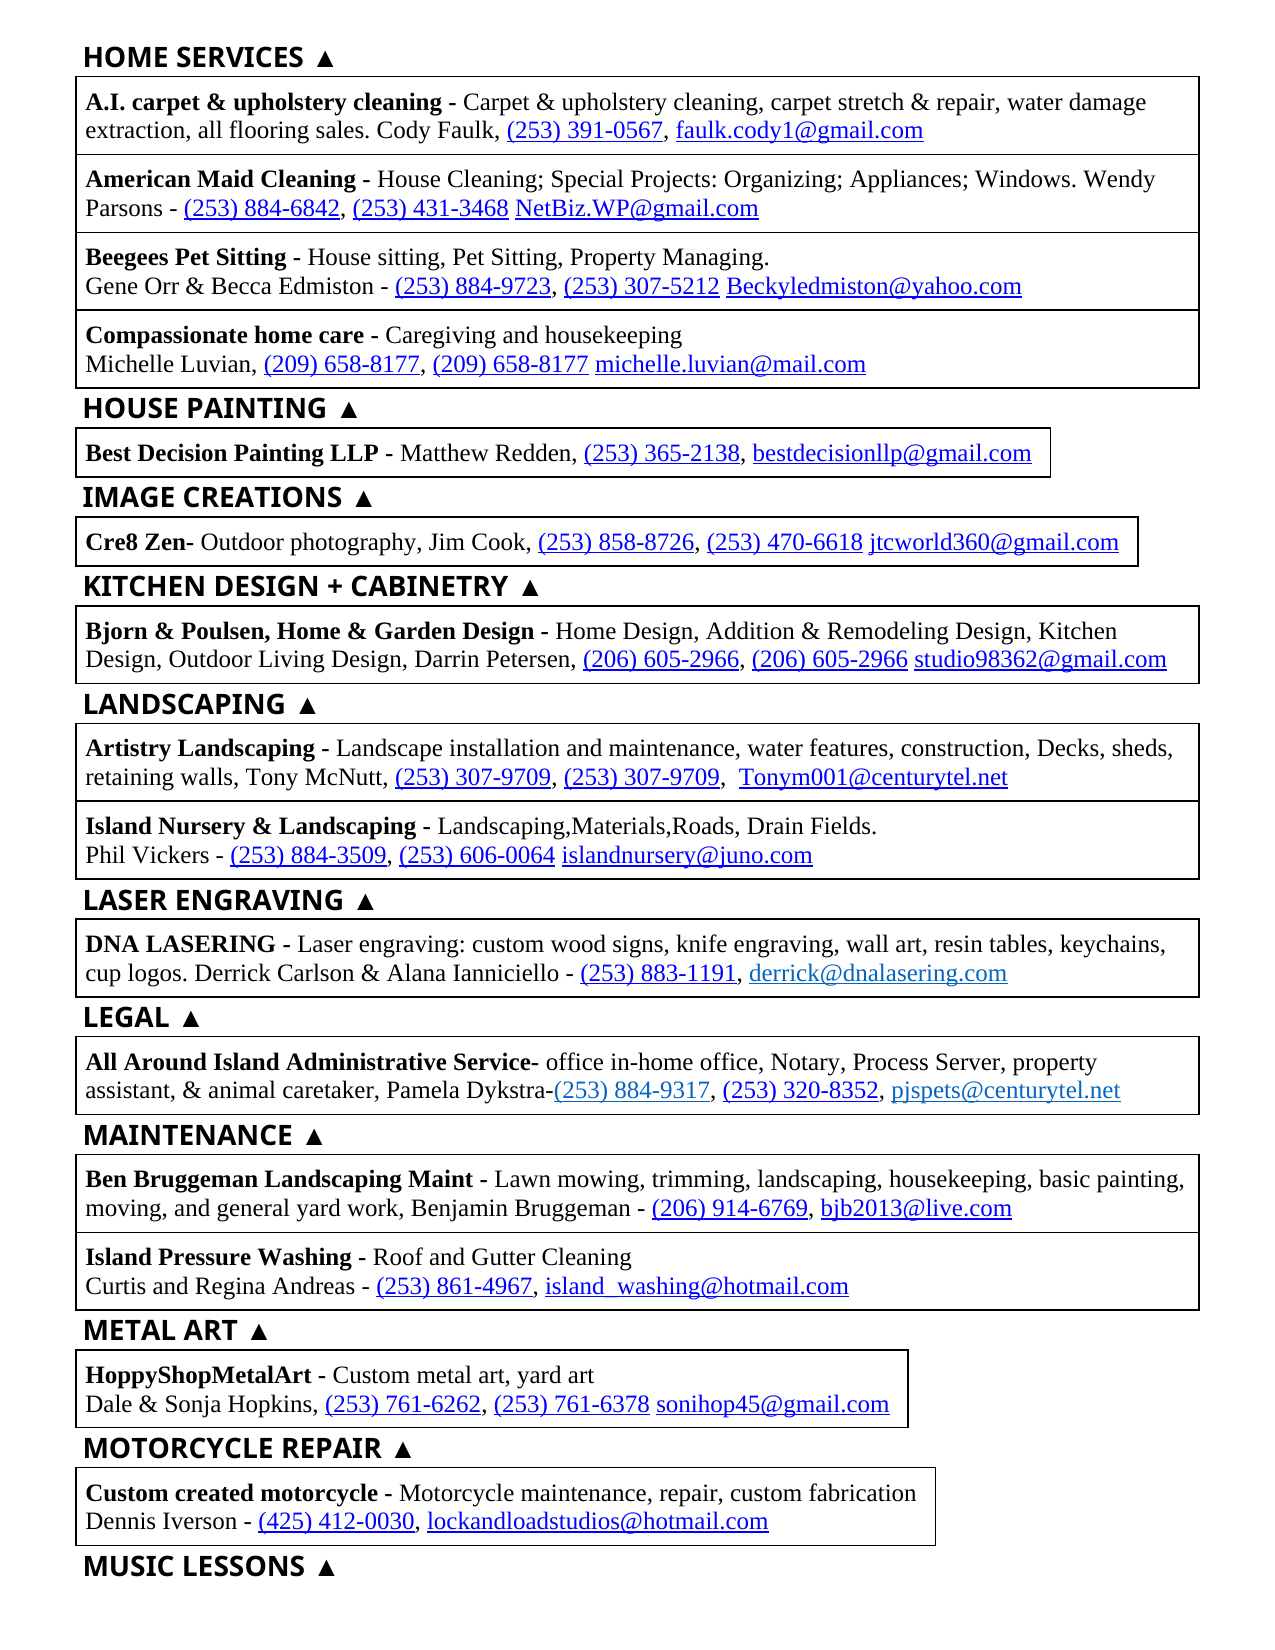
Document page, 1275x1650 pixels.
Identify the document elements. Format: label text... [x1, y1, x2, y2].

text HOME SERVICES ▲ [75, 37, 1200, 76]
text LEGAL ▲ [75, 998, 1200, 1036]
table_header Bjorn & Poulsen, Home & Garden Design - Home Design, Addition & Remodeling Design, Kitchen Design, Outdoor Living Design, Darrin Petersen, (206) 605-2966, (206) 605-2966 studio98362@gmail.com [77, 607, 1198, 683]
text METAL ART ▲ [75, 1311, 1200, 1349]
text MAINTENANCE ▲ [75, 1115, 1200, 1153]
table_cell Island Nursery & Landscaping - Landscaping,Materials,Roads, Drain Fields. Phil Vickers - (253) 884-3509, (253) 606-0064 islandnursery@juno.com [77, 802, 1198, 878]
table_header Custom created motorcycle - Motorcycle maintenance, repair, custom fabrication Dennis Iverson - (425) 412-0030, lockandloadstudios@hotmail.com [77, 1468, 935, 1544]
text KITCHEN DESIGN + CABINETRY ▲ [75, 567, 1200, 605]
table_header Cre8 Zen- Outdoor photography, Jim Cook, (253) 858-8726, (253) 470-6618 jtcworld360@gmail.com [77, 518, 1137, 565]
table_header Ben Bruggeman Landscaping Maint - Lawn mowing, trimming, landscaping, housekeeping, basic painting, moving, and general yard work, Benjamin Bruggeman - (206) 914-6769, bjb2013@live.com [77, 1155, 1198, 1231]
table_cell American Maid Cleaning - House Cleaning; Special Projects: Organizing; Appliances; Windows. Wendy Parsons - (253) 884-6842, (253) 431-3468 NetBiz.WP@gmail.com [77, 155, 1198, 231]
text LASER ENGRAVING ▲ [75, 880, 1200, 918]
table_header Artistry Landscaping - Landscape installation and maintenance, water features, construction, Decks, sheds, retaining walls, Tony McNutt, (253) 307-9709, (253) 307-9709, Tonym001@centurytel.net [77, 724, 1198, 800]
table_cell Compassionate home care - Caregiving and housekeeping Michelle Luvian, (209) 658-8177, (209) 658-8177 michelle.luvian@mail.com [77, 311, 1198, 387]
table_header A.I. carpet & upholstery cleaning - Carpet & upholstery cleaning, carpet stretch & repair, water damage extraction, all flooring sales. Cody Faulk, (253) 391-0567, faulk.cody1@gmail.com [77, 77, 1198, 154]
text LANDSCAPING ▲ [75, 684, 1200, 723]
text IMAGE CREATIONS ▲ [75, 478, 1200, 516]
text MOTORCYCLE REPAIR ▲ [75, 1428, 1200, 1467]
table_cell Island Pressure Washing - Roof and Gutter Cleaning Curtis and Regina Andreas - (253) 861-4967, island_washing@hotmail.com [77, 1233, 1198, 1309]
table_header Best Decision Painting LLP - Matthew Redden, (253) 365-2138, bestdecisionllp@gmail.com [77, 429, 1050, 476]
table_header DNA LASERING - Laser engraving: custom wood signs, knife engraving, wall art, resin tables, keychains, cup logos. Derrick Carlson & Alana Ianniciello - (253) 883-1191, derrick@dnalasering.com [77, 920, 1198, 996]
table_header All Around Island Administrative Service- office in-home office, Notary, Process Server, property assistant, & animal caretaker, Pamela Dykstra-(253) 884-9317, (253) 320-8352, pjspets@centurytel.net [77, 1037, 1198, 1114]
text HOUSE PAINTING ▲ [75, 389, 1200, 427]
text MUSIC LESSONS ▲ [75, 1546, 1200, 1584]
table_cell Beegees Pet Sitting - House sitting, Pet Sitting, Property Managing. Gene Orr & Becca Edmiston - (253) 884-9723, (253) 307-5212 Beckyledmiston@yahoo.com [77, 233, 1198, 309]
table_header HoppyShopMetalArt - Custom metal art, yard art Dale & Sonja Hopkins, (253) 761-6262, (253) 761-6378 sonihop45@gmail.com [77, 1351, 907, 1427]
